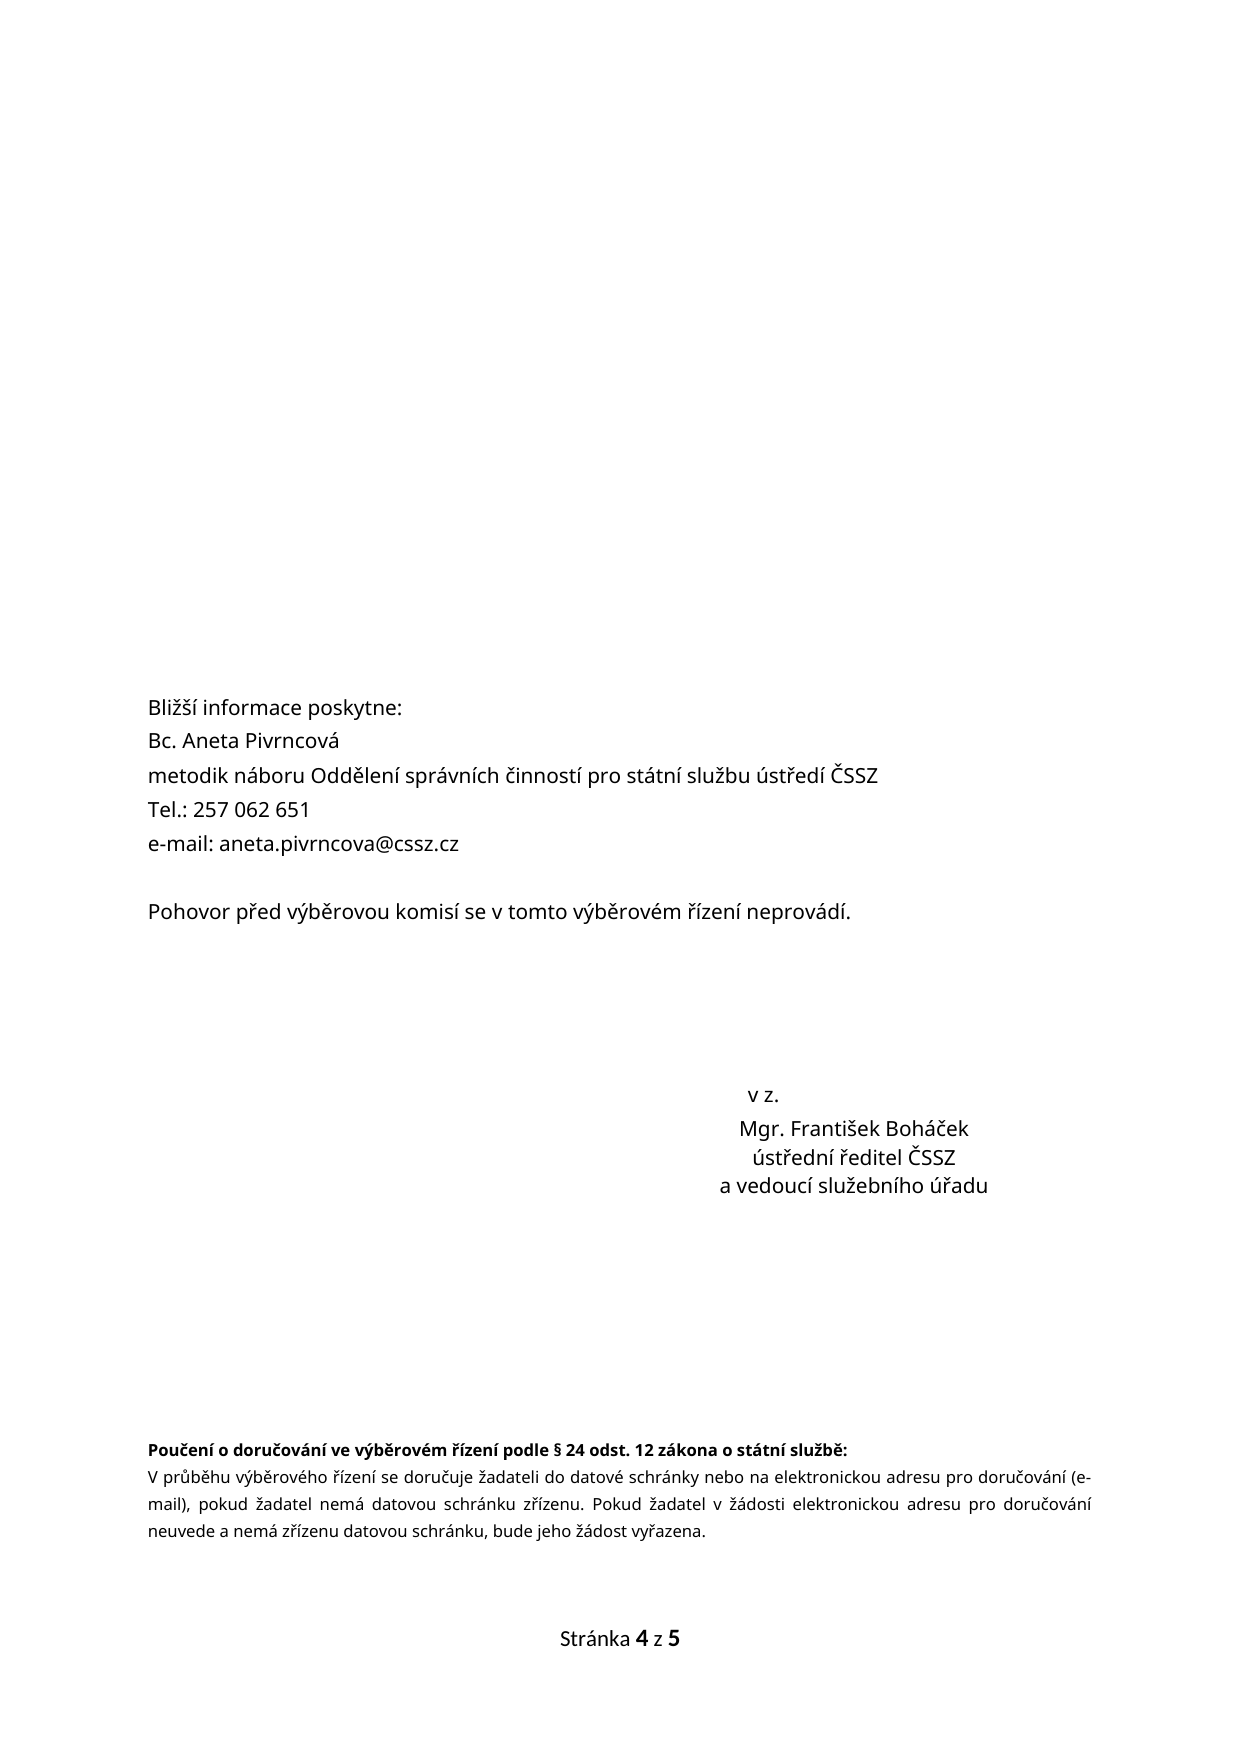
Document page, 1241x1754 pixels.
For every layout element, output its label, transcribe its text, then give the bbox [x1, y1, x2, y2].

text Poučení o doručování ve výběrovém řízení podle § 24 odst. 12 zákona o státní službě: [148, 1438, 1093, 1461]
text Tel.: 257 062 651 [148, 795, 1093, 823]
text Pohovor před výběrovou komisí se v tomto výběrovém řízení neprovádí. [148, 897, 1093, 925]
text Bližší informace poskytne: [148, 693, 1093, 721]
text metodik náboru Oddělení správních činností pro státní službu ústředí ČSSZ [148, 761, 1093, 789]
text Bc. Aneta Pivrncová [148, 727, 1093, 755]
text e-mail: aneta.pivrncova@cssz.cz [148, 829, 1093, 857]
table_header Mgr. František Boháček [615, 1115, 1093, 1143]
text V průběhu výběrového řízení se doručuje žadateli do datové schránky nebo na elektronickou adresu pro doručování (e-mail), pokud žadatel nemá datovou schránku zřízenu. Pokud žadatel v žádosti elektronickou adresu pro doručování neuvede a nemá zřízenu datovou schránku, bude jeho žádost vyřazena. [148, 1466, 1093, 1543]
text v z. [673, 1081, 1093, 1109]
table_cell a vedoucí služebního úřadu [615, 1171, 1093, 1200]
table_cell ústřední ředitel ČSSZ [615, 1143, 1093, 1171]
